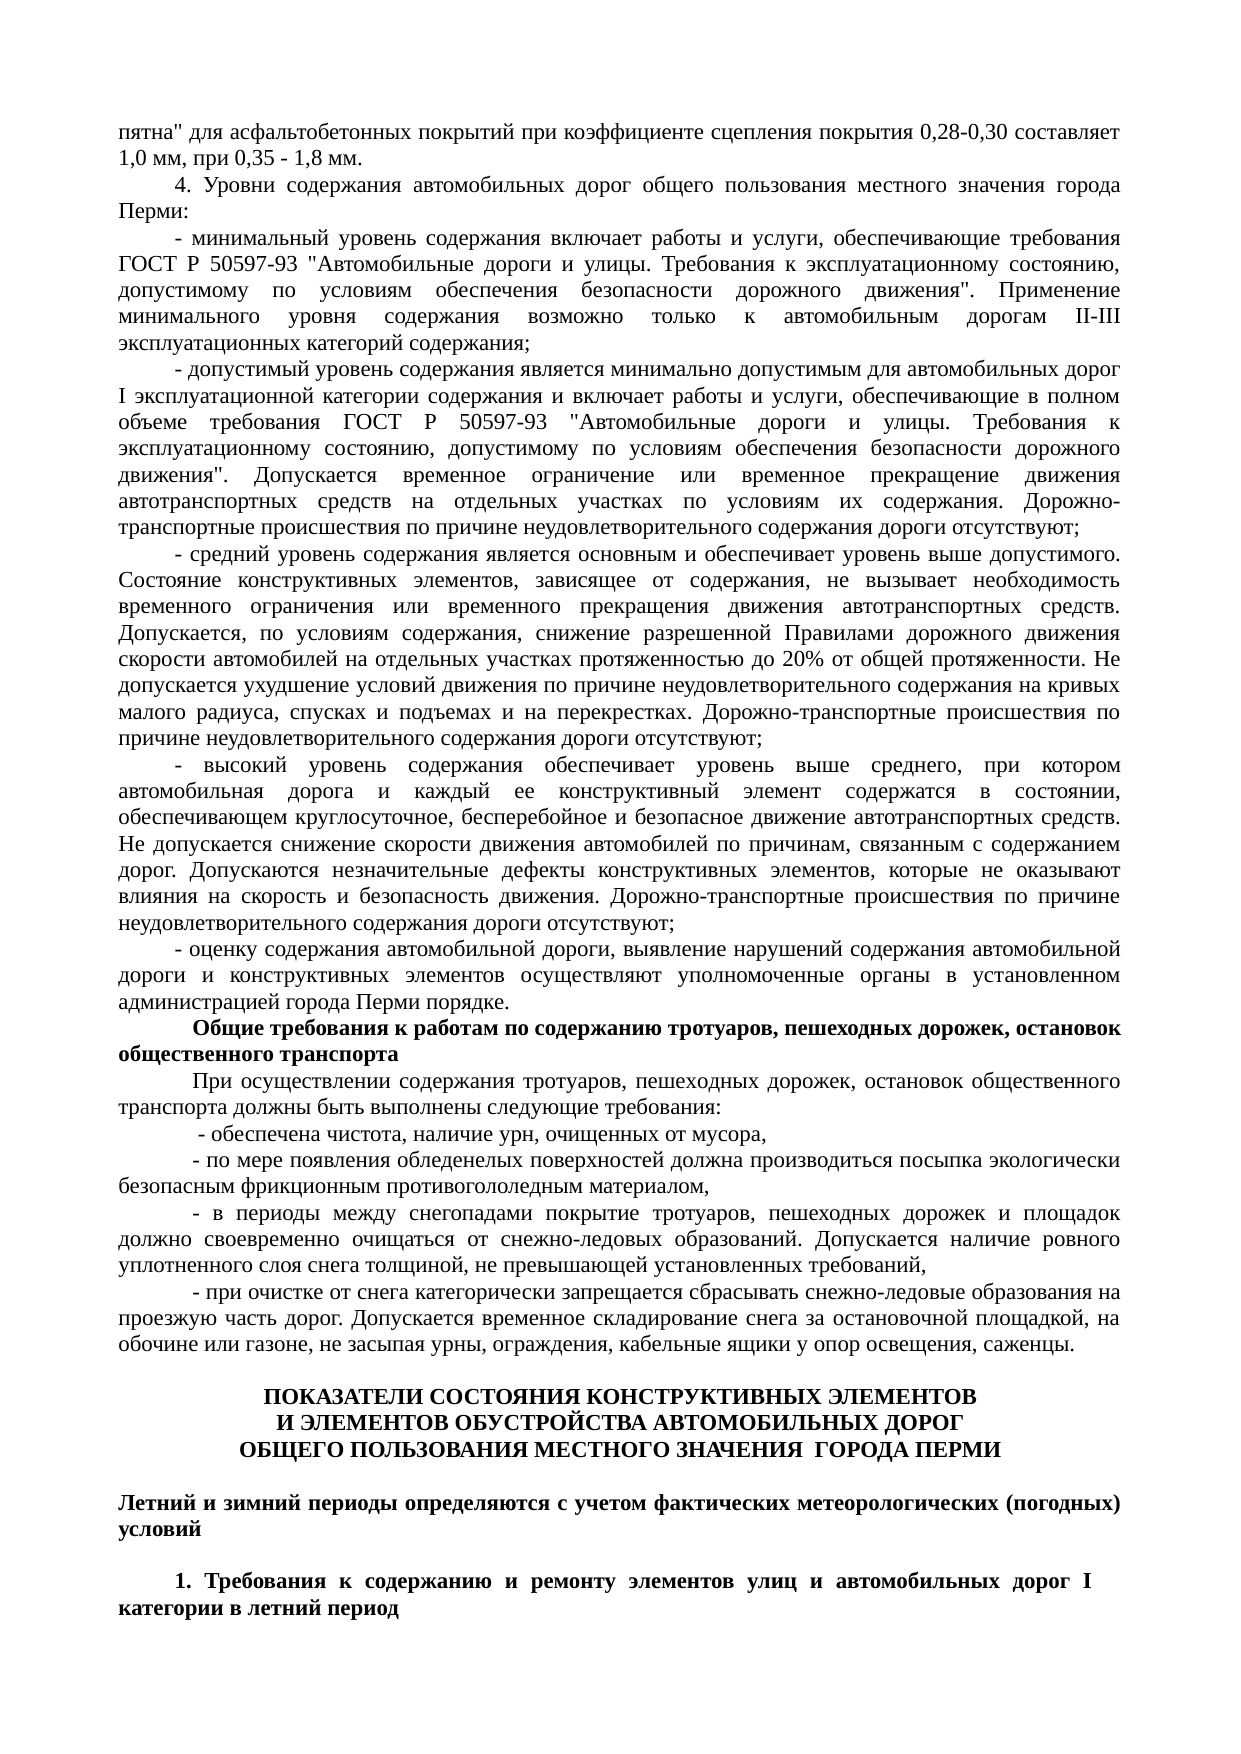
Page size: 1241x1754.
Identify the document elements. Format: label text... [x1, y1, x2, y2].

text - оценку содержания автомобильной дороги, выявление нарушений содержания автомобильной дороги и конструктивных элементов осуществляют уполномоченные органы в установленном администрацией города Перми порядке. [118, 935, 1122, 1014]
text - высокий уровень содержания обеспечивает уровень выше среднего, при котором автомобильная дорога и каждый ее конструктивный элемент содержатся в состоянии, обеспечивающем круглосуточное, бесперебойное и безопасное движение автотранспортных средств. Не допускается снижение скорости движения автомобилей по причинам, связанным с содержанием дорог. Допускаются незначительные дефекты конструктивных элементов, которые не оказывают влияния на скорость и безопасность движения. Дорожно-транспортные происшествия по причине неудовлетворительного содержания дороги отсутствуют; [118, 751, 1122, 935]
text - по мере появления обледенелых поверхностей должна производиться посыпка экологически безопасным фрикционным противогололедным материалом, [118, 1146, 1122, 1199]
text - допустимый уровень содержания является минимально допустимым для автомобильных дорог I эксплуатационной категории содержания и включает работы и услуги, обеспечивающие в полном объеме требования ГОСТ Р 50597-93 "Автомобильные дороги и улицы. Требования к эксплуатационному состоянию, допустимому по условиям обеспечения безопасности дорожного движения". Допускается временное ограничение или временное прекращение движения автотранспортных средств на отдельных участках по условиям их содержания. Дорожно-транспортные происшествия по причине неудовлетворительного содержания дороги отсутствуют; [118, 355, 1122, 540]
text - в периоды между снегопадами покрытие тротуаров, пешеходных дорожек и площадок должно своевременно очищаться от снежно-ледовых образований. Допускается наличие ровного уплотненного слоя снега толщиной, не превышающей установленных требований, [118, 1199, 1122, 1278]
text ПОКАЗАТЕЛИ СОСТОЯНИЯ КОНСТРУКТИВНЫХ ЭЛЕМЕНТОВ [118, 1383, 1122, 1409]
text Общие требования к работам по содержанию тротуаров, пешеходных дорожек, остановок общественного транспорта [118, 1014, 1122, 1067]
text - минимальный уровень содержания включает работы и услуги, обеспечивающие требования ГОСТ Р 50597-93 "Автомобильные дороги и улицы. Требования к эксплуатационному состоянию, допустимому по условиям обеспечения безопасности дорожного движения". Применение минимального уровня содержания возможно только к автомобильным дорогам II-III эксплуатационных категорий содержания; [118, 223, 1122, 355]
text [118, 118, 1122, 171]
text ОБЩЕГО ПОЛЬЗОВАНИЯ МЕСТНОГО ЗНАЧЕНИЯ ГОРОДА ПЕРМИ [118, 1436, 1122, 1462]
text - при очистке от снега категорически запрещается сбрасывать снежно-ледовые образования на проезжую часть дорог. Допускается временное складирование снега за остановочной площадкой, на обочине или газоне, не засыпая урны, ограждения, кабельные ящики у опор освещения, саженцы. [118, 1278, 1122, 1357]
text Летний и зимний периоды определяются с учетом фактических метеорологических (погодных) условий [118, 1488, 1122, 1541]
text 1. Требования к содержанию и ремонту элементов улиц и автомобильных дорог I категории в летний период [118, 1568, 1093, 1620]
text 4. Уровни содержания автомобильных дорог общего пользования местного значения города Перми: [118, 171, 1122, 223]
list При осуществлении содержания тротуаров, пешеходных дорожек, остановок общественного транспорта должны быть выполнены следующие требования: [118, 1067, 1122, 1119]
text И ЭЛЕМЕНТОВ ОБУСТРОЙСТВА АВТОМОБИЛЬНЫХ ДОРОГ [118, 1409, 1122, 1436]
text - средний уровень содержания является основным и обеспечивает уровень выше допустимого. Состояние конструктивных элементов, зависящее от содержания, не вызывает необходимость временного ограничения или временного прекращения движения автотранспортных средств. Допускается, по условиям содержания, снижение разрешенной Правилами дорожного движения скорости автомобилей на отдельных участках протяженностью до 20% от общей протяженности. Не допускается ухудшение условий движения по причине неудовлетворительного содержания на кривых малого радиуса, спусках и подъемах и на перекрестках. Дорожно-транспортные происшествия по причине неудовлетворительного содержания дороги отсутствуют; [118, 540, 1122, 751]
text - обеспечена чистота, наличие урн, очищенных от мусора, [118, 1119, 1122, 1146]
